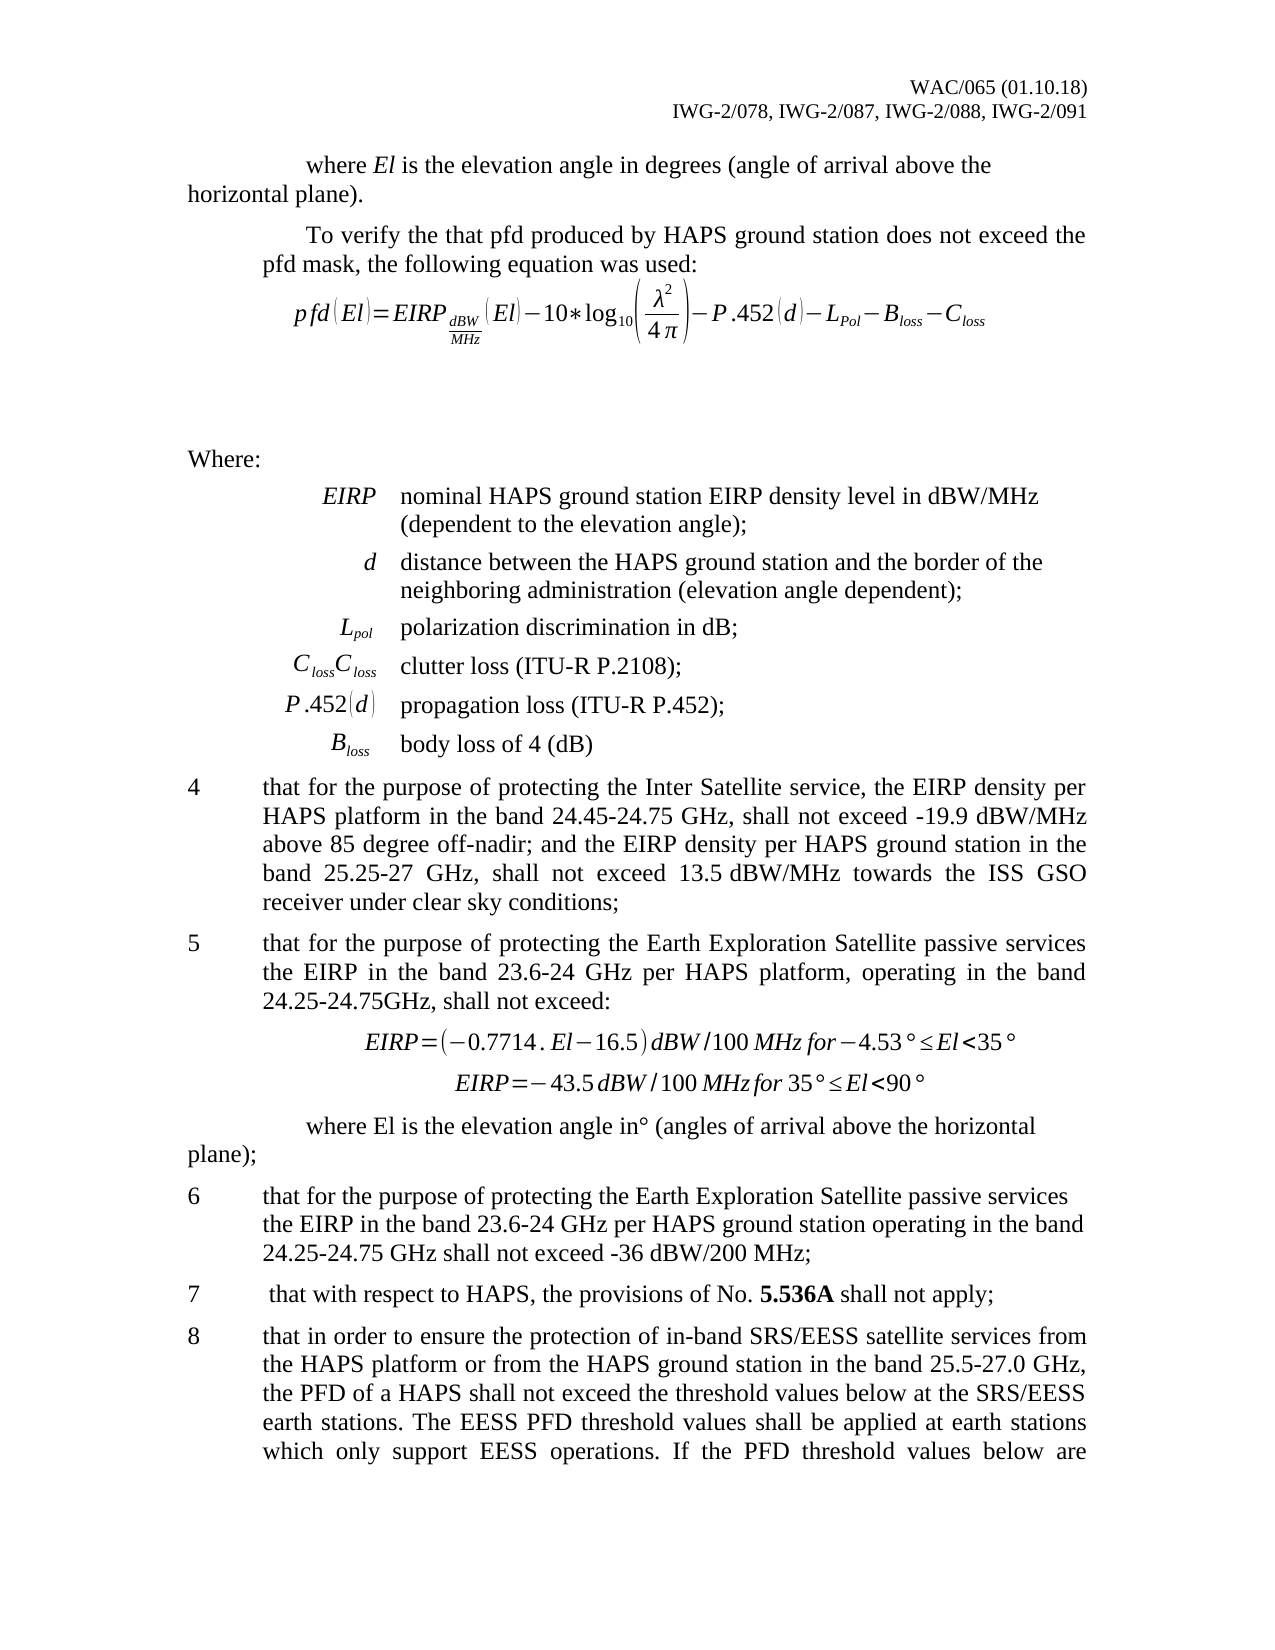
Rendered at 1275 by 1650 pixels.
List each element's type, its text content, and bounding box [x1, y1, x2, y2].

text Where: [187, 444, 1087, 472]
text 6 that for the purpose of protecting the Earth Exploration Satellite passive services the EIRP in the band 23.6-24 GHz per HAPS ground station operating in the band 24.25-24.75 GHz shall not exceed -36 dBW/200 MHz; [187, 1181, 1087, 1267]
text EIRP nominal HAPS ground station EIRP density level in dBW/MHz (dependent to the elevation angle); [187, 481, 1087, 538]
text propagation loss (ITU-R P.452); [187, 689, 1087, 720]
text Lpol polarization discrimination in dB; [187, 612, 1087, 641]
text 5 that for the purpose of protecting the Earth Exploration Satellite passive services the EIRP in the band 23.6-24 GHz per HAPS platform, operating in the band 24.25-24.75GHz, shall not exceed: [187, 928, 1087, 1014]
text clutter loss (ITU-R P.2108); [187, 649, 1087, 681]
text 4 that for the purpose of protecting the Inter Satellite service, the EIRP density per HAPS platform in the band 24.45-24.75 GHz, shall not exceed -19.9 dBW/MHz above 85 degree off-nadir; and the EIRP density per HAPS ground station in the band 25.25-27 GHz, shall not exceed 13.5 dBW/MHz towards the ISS GSO receiver under clear sky conditions; [187, 772, 1087, 916]
text where El is the elevation angle in° (angles of arrival above the horizontal plane); [187, 1111, 1087, 1168]
text 7 that with respect to HAPS, the provisions of No. 5.536A shall not apply; [187, 1279, 1087, 1308]
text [187, 1321, 1087, 1464]
text body loss of 4 (dB) [187, 728, 1087, 759]
text To verify the that pfd produced by HAPS ground station does not exceed the pfd mask, the following equation was used: [262, 220, 1087, 277]
text where El is the elevation angle in degrees (angle of arrival above the horizontal plane). [187, 150, 1087, 207]
text d distance between the HAPS ground station and the border of the neighboring administration (elevation angle dependent); [187, 547, 1087, 604]
